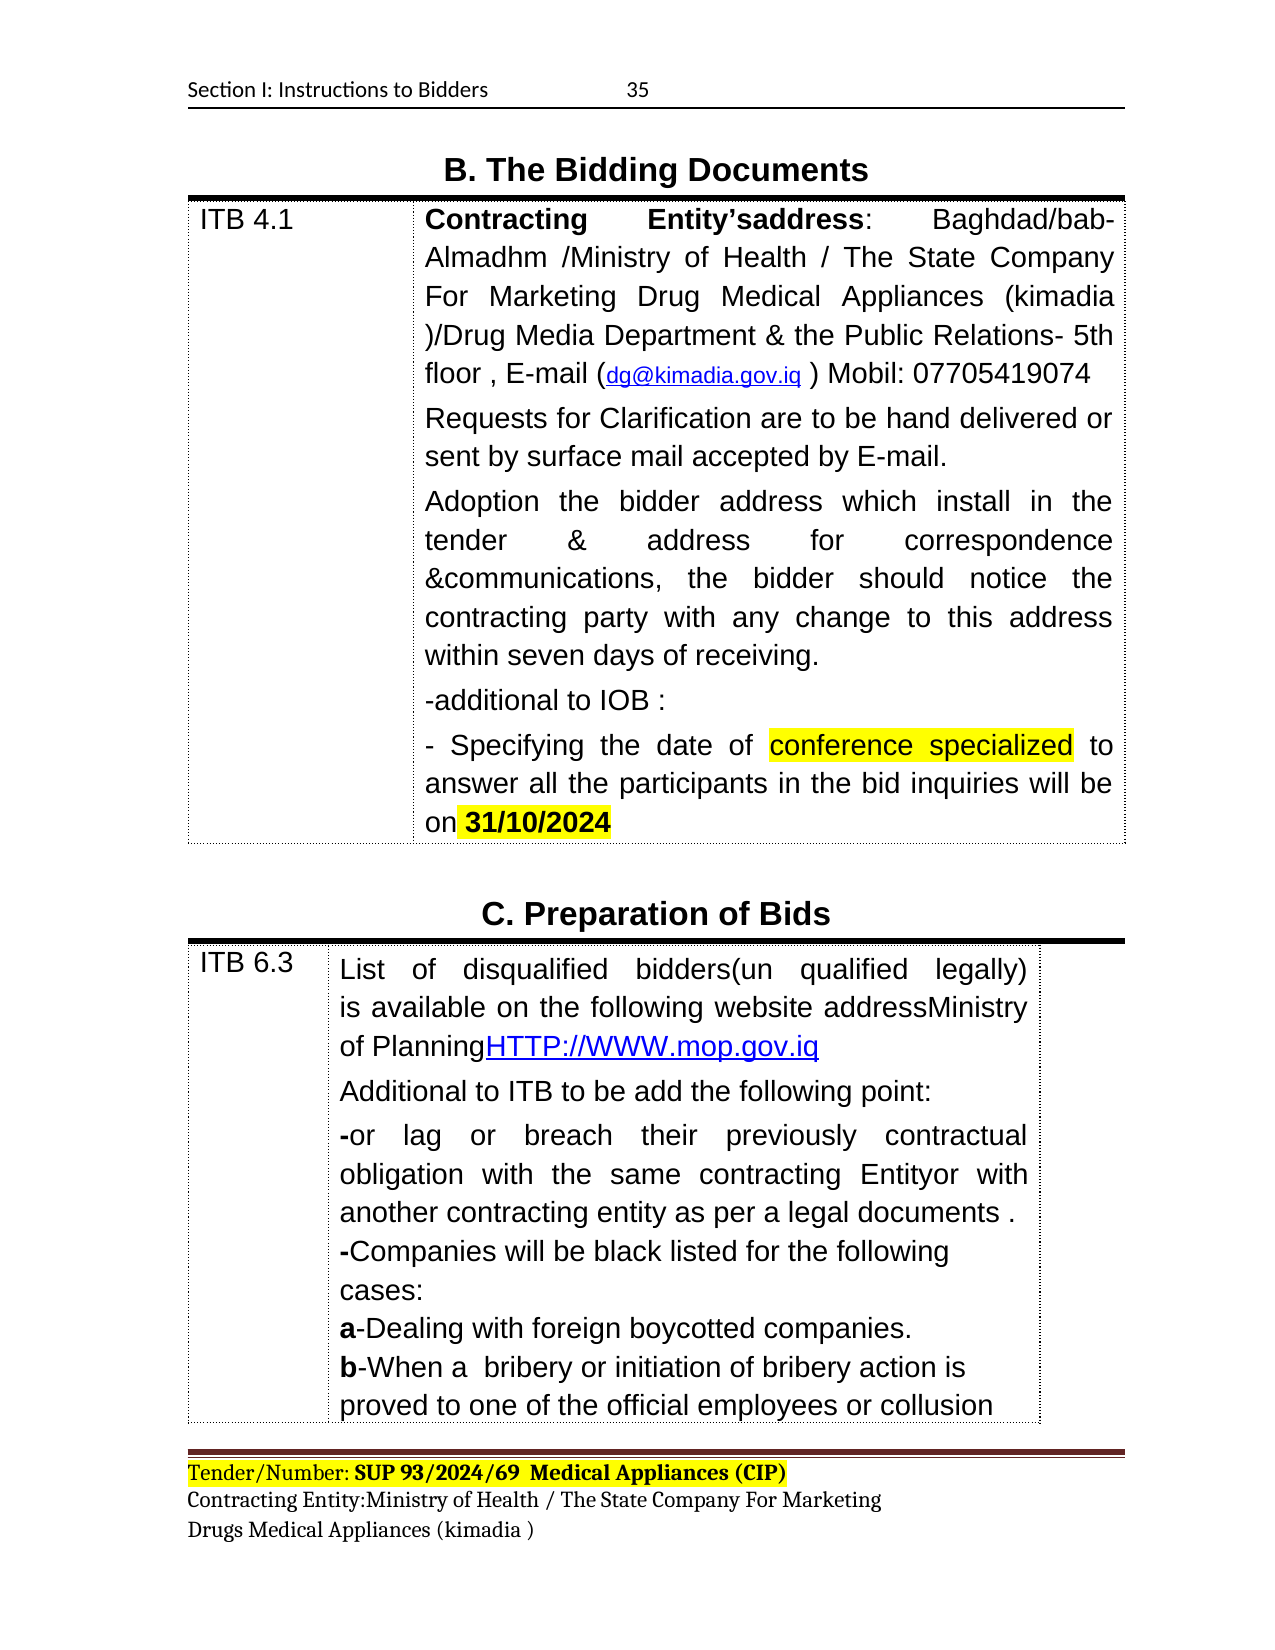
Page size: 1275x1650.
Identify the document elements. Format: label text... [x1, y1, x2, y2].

text C. Preparation of Bids [187, 893, 1125, 944]
table_header ITB 4.1 [188, 201, 413, 842]
text B. The Bidding Documents [187, 150, 1125, 201]
table_header Contracting Entity’saddress: Baghdad/bab-Almadhm /Ministry of Health / The State Company For Marketing Drug Medical Appliances (kimadia )/Drug Media Department & the Public Relations- 5th floor , E-mail (dg@kimadia.gov.iq ) Mobil: 07705419074 Requests for Clarification are to be hand delivered or sent by surface mail accepted by E-mail. Adoption the bidder address which install in the tender & address for correspondence &communications, the bidder should notice the contracting party with any change to this address within seven days of receiving. -additional to IOB : - Specifying the date of conference specialized to answer all the participants in the bid inquiries will be on 31/10/2024 [413, 201, 1125, 842]
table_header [328, 945, 1040, 1422]
table_header ITB 6.3 [188, 945, 328, 1422]
